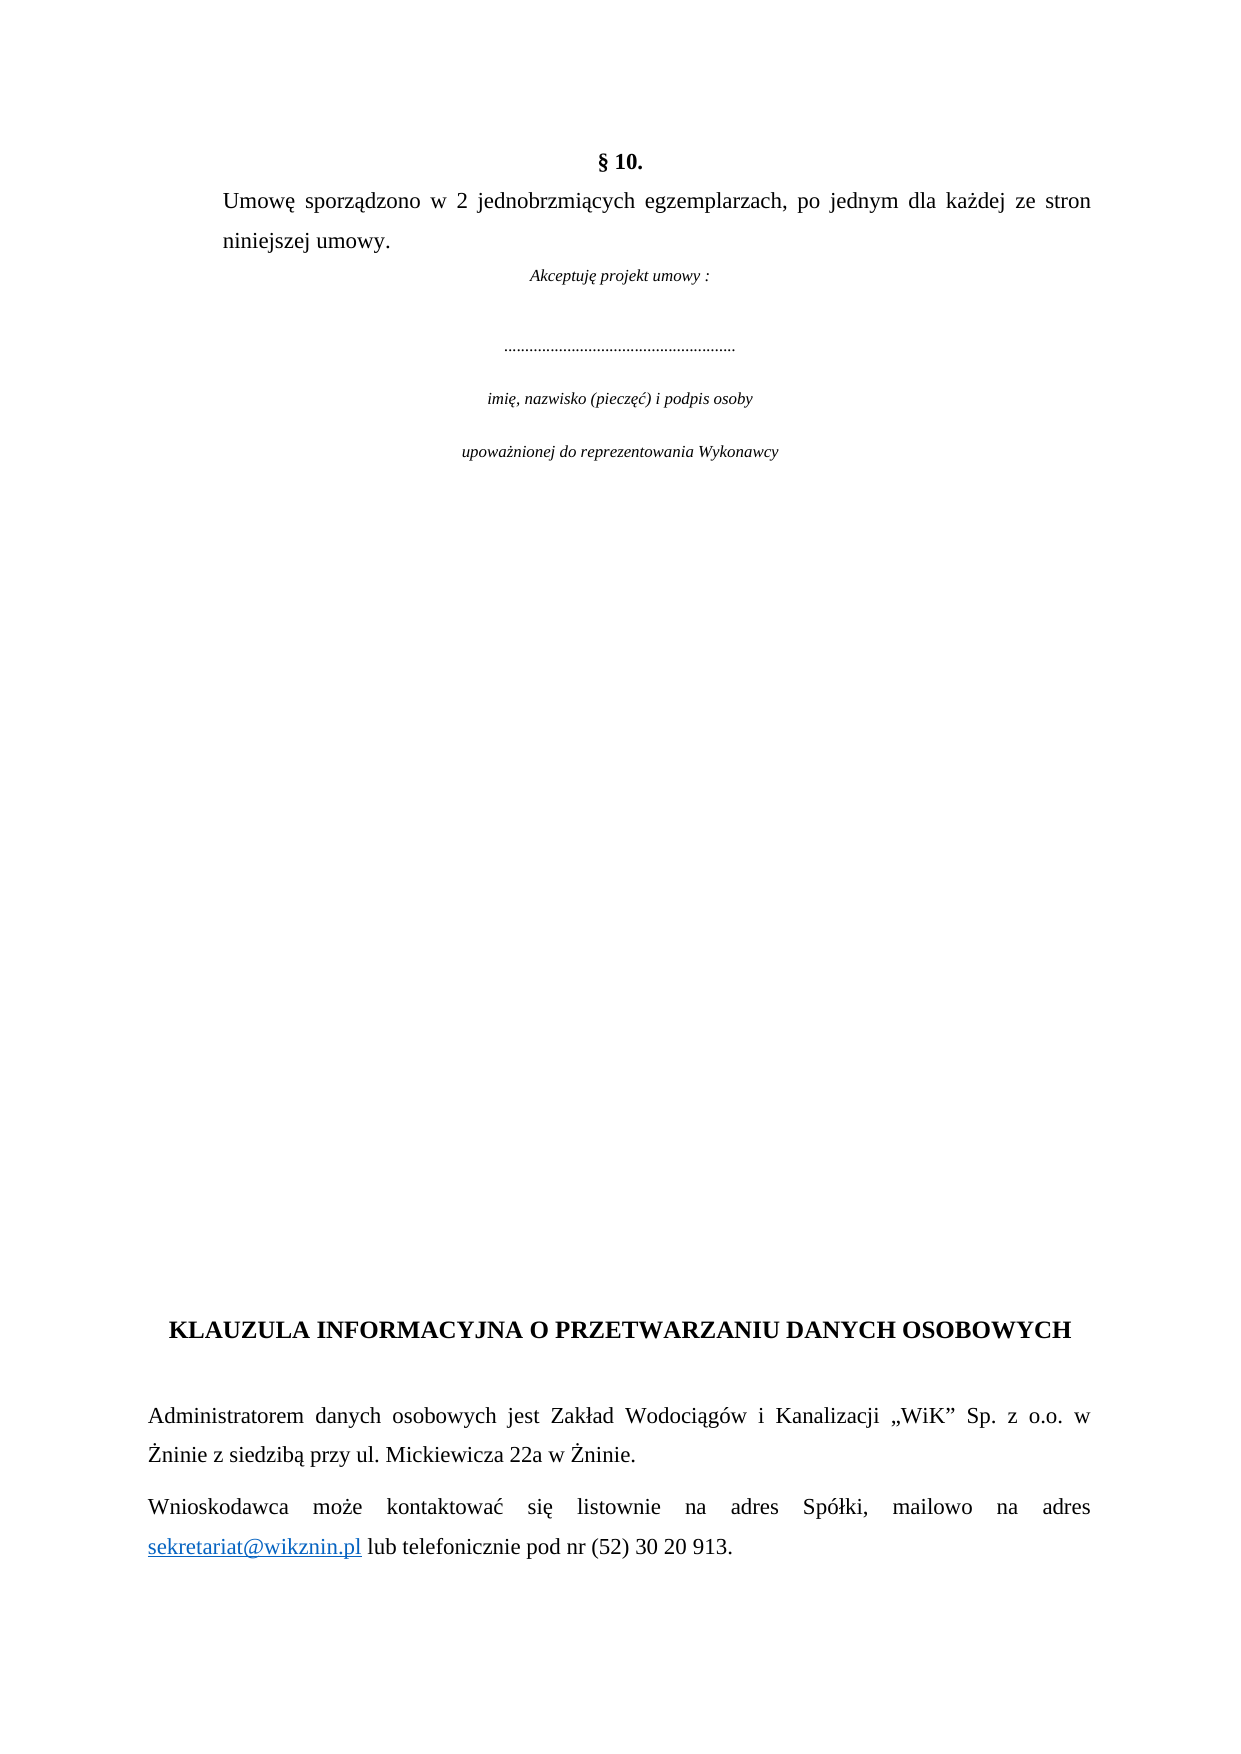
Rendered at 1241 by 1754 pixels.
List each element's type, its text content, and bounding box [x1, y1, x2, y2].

text ....................................................... [148, 336, 1092, 369]
text Akceptuję projekt umowy : [148, 266, 1092, 300]
text upoważnionej do reprezentowania Wykonawcy [148, 441, 1092, 475]
text Wnioskodawca może kontaktować się listownie na adres Spółki, mailowo na adres sekretariat@wikznin.pl lub telefonicznie pod nr (52) 30 20 913. [148, 1493, 1092, 1559]
text imię, nazwisko (pieczęć) i podpis osoby [148, 388, 1092, 422]
list Umowę sporządzono w 2 jednobrzmiących egzemplarzach, po jednym dla każdej ze stron niniejszej umowy. [223, 187, 1092, 253]
text Administratorem danych osobowych jest Zakład Wodociągów i Kanalizacji „WiK” Sp. z o.o. w Żninie z siedzibą przy ul. Mickiewicza 22a w Żninie. [148, 1402, 1092, 1468]
text § 10. [148, 148, 1092, 174]
text KLAUZULA INFORMACYJNA O PRZETWARZANIU DANYCH OSOBOWYCH [148, 1316, 1092, 1344]
